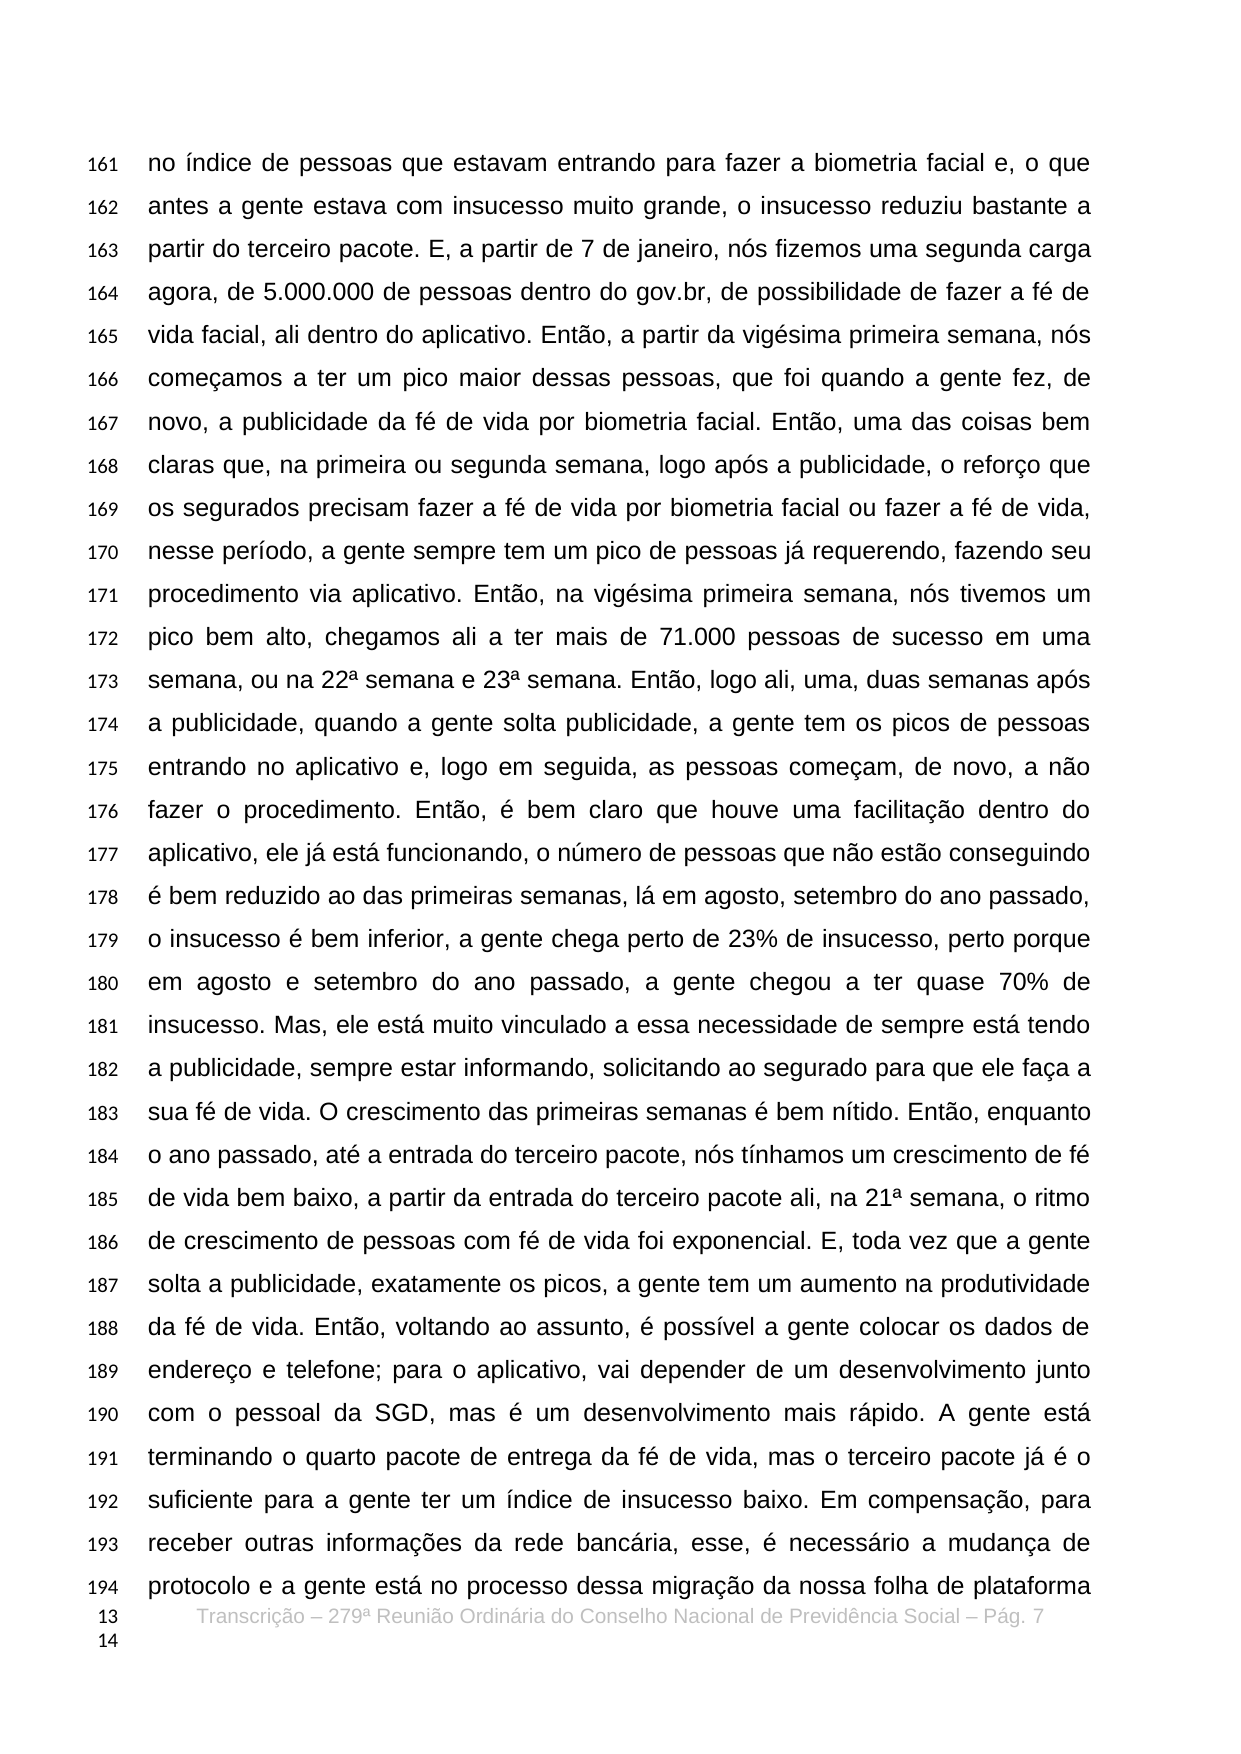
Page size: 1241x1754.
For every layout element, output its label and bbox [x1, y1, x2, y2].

text [148, 148, 1092, 1599]
